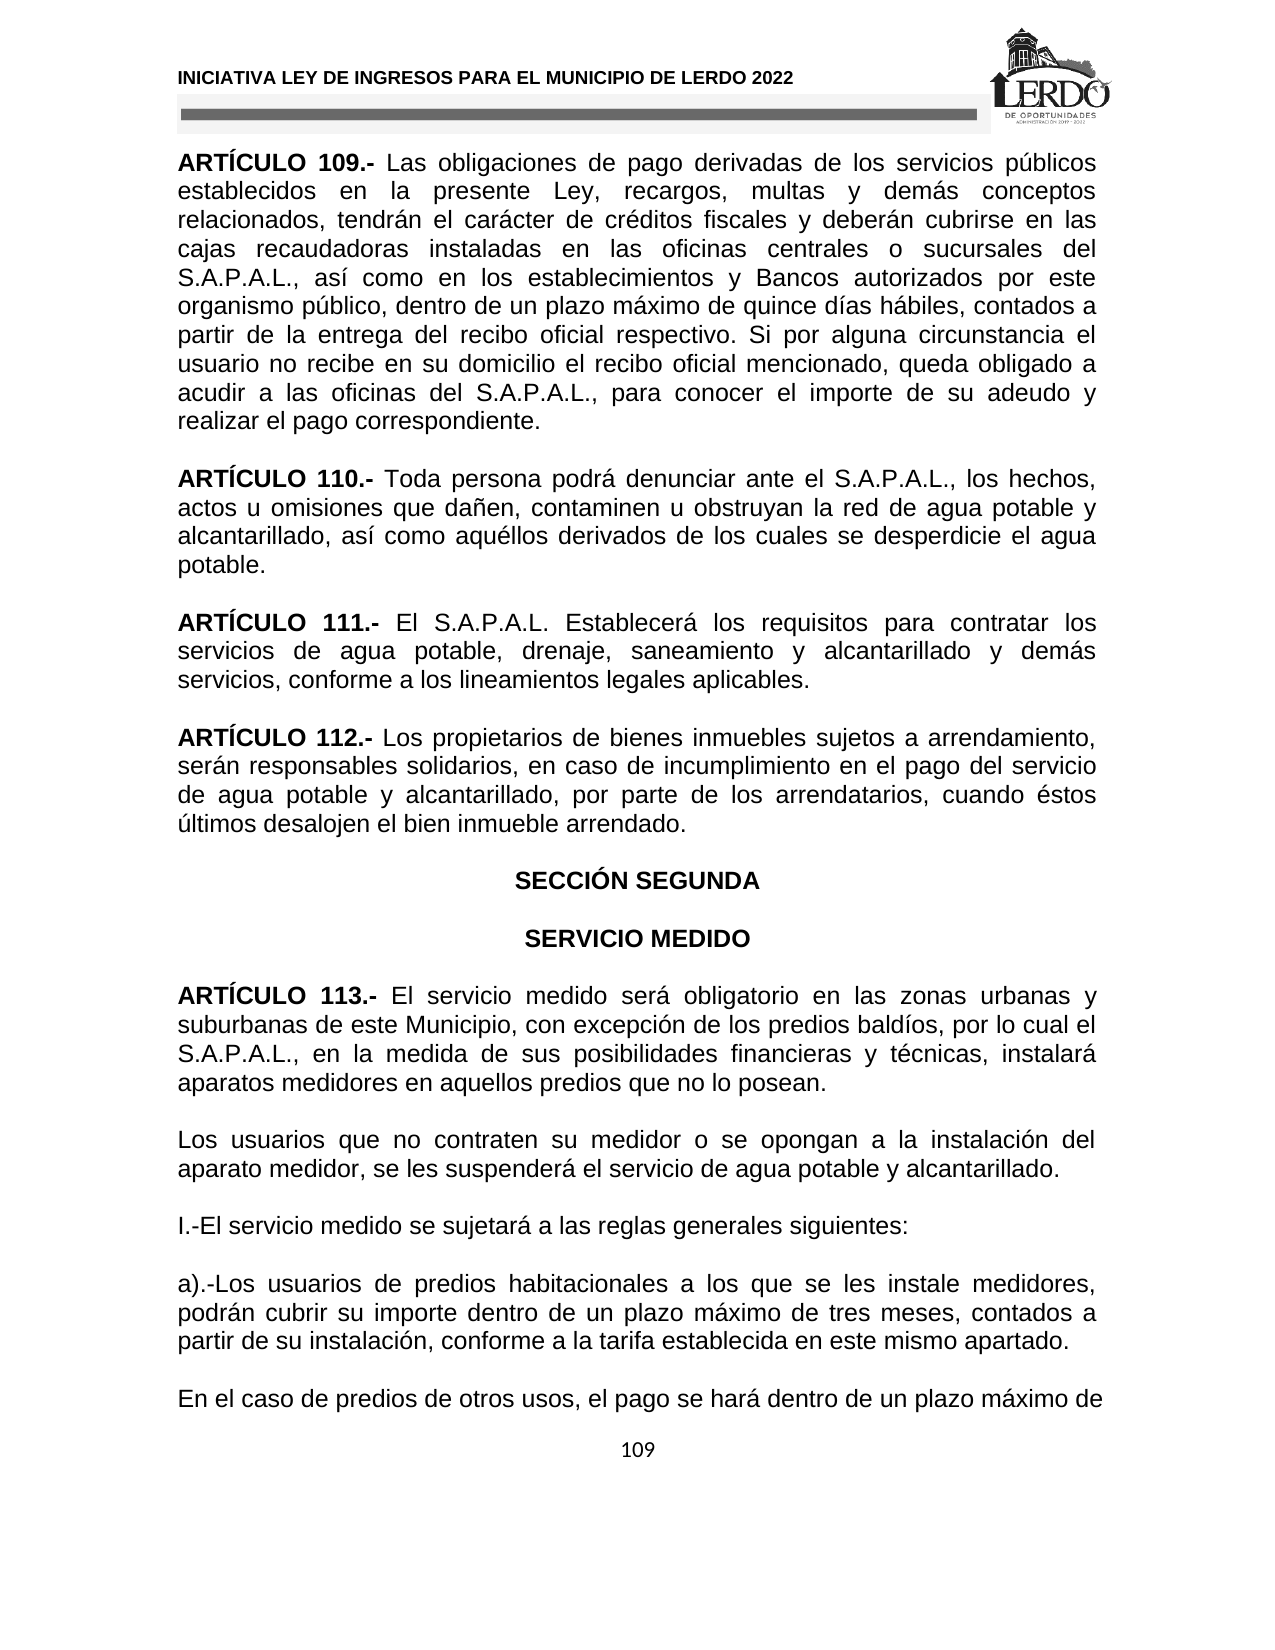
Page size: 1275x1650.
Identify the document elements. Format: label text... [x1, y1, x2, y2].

text SERVICIO MEDIDO [177, 924, 1098, 953]
text Los usuarios que no contraten su medidor o se opongan a la instalación del aparato medidor, se les suspenderá el servicio de agua potable y alcantarillado. [177, 1125, 1098, 1183]
text SECCIÓN SEGUNDA [177, 866, 1098, 895]
text ARTÍCULO 112.- Los propietarios de bienes inmuebles sujetos a arrendamiento, serán responsables solidarios, en caso de incumplimiento en el pago del servicio de agua potable y alcantarillado, por parte de los arrendatarios, cuando éstos últimos desalojen el bien inmueble arrendado. [177, 723, 1098, 838]
picture [177, 24, 1122, 134]
text En el caso de predios de otros usos, el pago se hará dentro de un plazo máximo de [177, 1384, 1275, 1413]
text ARTÍCULO 109.- Las obligaciones de pago derivadas de los servicios públicos establecidos en la presente Ley, recargos, multas y demás conceptos relacionados, tendrán el carácter de créditos fiscales y deberán cubrirse en las cajas recaudadoras instaladas en las oficinas centrales o sucursales del S.A.P.A.L., así como en los establecimientos y Bancos autorizados por este organismo público, dentro de un plazo máximo de quince días hábiles, contados a partir de la entrega del recibo oficial respectivo. Si por alguna circunstancia el usuario no recibe en su domicilio el recibo oficial mencionado, queda obligado a acudir a las oficinas del S.A.P.A.L., para conocer el importe de su adeudo y realizar el pago correspondiente. [177, 148, 1098, 435]
text a).-Los usuarios de predios habitacionales a los que se les instale medidores, podrán cubrir su importe dentro de un plazo máximo de tres meses, contados a partir de su instalación, conforme a la tarifa establecida en este mismo apartado. [177, 1269, 1098, 1355]
text ARTÍCULO 113.- El servicio medido será obligatorio en las zonas urbanas y suburbanas de este Municipio, con excepción de los predios baldíos, por lo cual el S.A.P.A.L., en la medida de sus posibilidades financieras y técnicas, instalará aparatos medidores en aquellos predios que no lo posean. [177, 981, 1098, 1096]
text ARTÍCULO 110.- Toda persona podrá denunciar ante el S.A.P.A.L., los hechos, actos u omisiones que dañen, contaminen u obstruyan la red de agua potable y alcantarillado, así como aquéllos derivados de los cuales se desperdicie el agua potable. [177, 464, 1098, 579]
text ARTÍCULO 111.- El S.A.P.A.L. Establecerá los requisitos para contratar los servicios de agua potable, drenaje, saneamiento y alcantarillado y demás servicios, conforme a los lineamientos legales aplicables. [177, 608, 1098, 694]
text I.-El servicio medido se sujetará a las reglas generales siguientes: [177, 1211, 1098, 1240]
